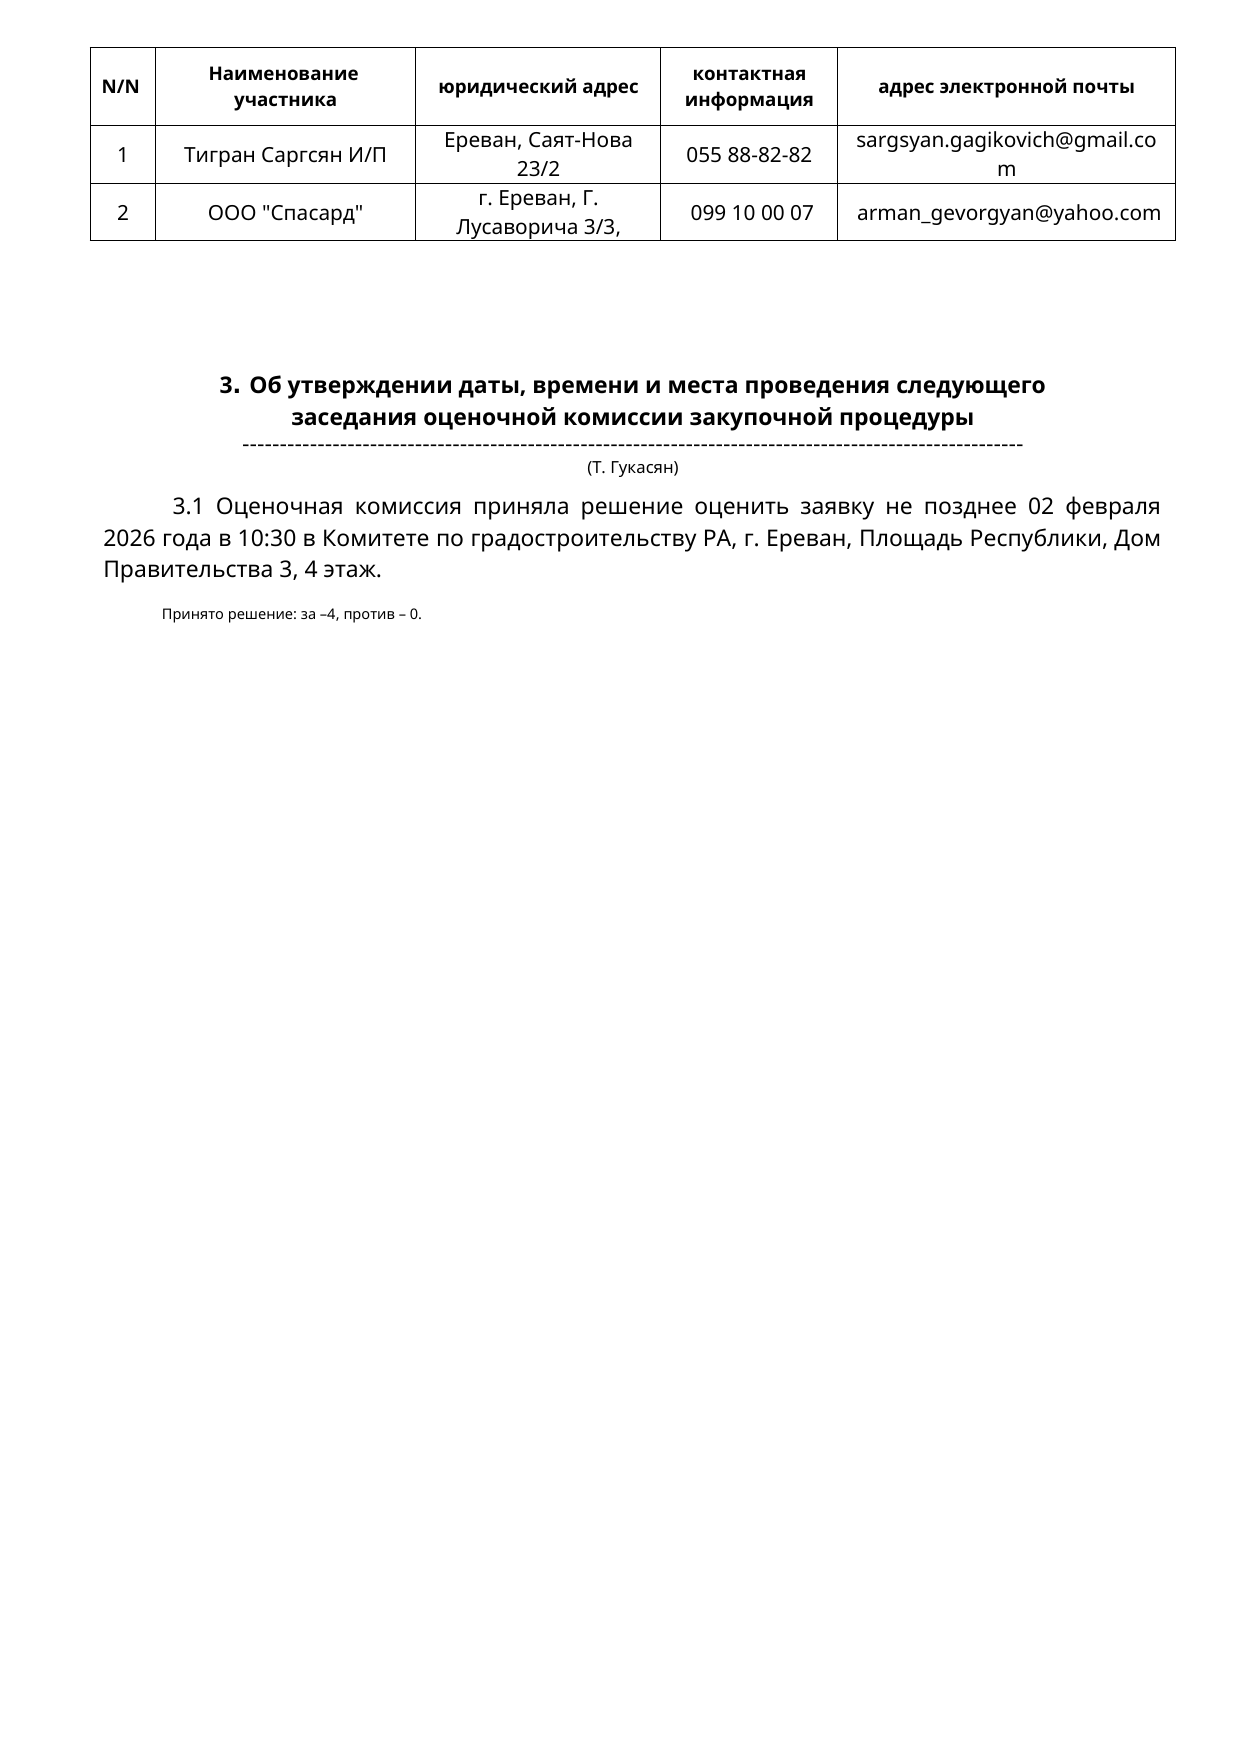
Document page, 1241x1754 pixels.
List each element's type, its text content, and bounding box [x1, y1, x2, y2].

table_header N/N [91, 48, 155, 124]
table_cell ООО "Спасард" [156, 184, 415, 240]
table_header адрес электронной почты [838, 48, 1175, 124]
text заседания оценочной комиссии закупочной процедуры [103, 401, 1162, 432]
text -------------------------------------------------------------------------------------------------------- [103, 432, 1162, 456]
text (Т. Гукасян) [103, 456, 1162, 479]
table_cell arman_gevorgyan@yahoo.com [838, 184, 1175, 240]
table_cell 055 88-82-82 [661, 126, 837, 182]
table_cell 2 [91, 184, 155, 240]
table_header Наименование участника [156, 48, 415, 124]
table_cell Тигран Саргсян И/П [156, 126, 415, 182]
table_cell Ереван, Саят-Нова 23/2 [416, 126, 660, 182]
text 3. Об утверждении даты, времени и места проведения следующего [103, 369, 1162, 401]
table_header контактная информация [661, 48, 837, 124]
table_header юридический адрес [416, 48, 660, 124]
table_cell 1 [91, 126, 155, 182]
table_cell г. Ереван, Г. Лусаворича 3/3, [416, 184, 660, 240]
table_cell sargsyan.gagikovich@gmail.com [838, 126, 1175, 182]
text Принято решение: за –4, против – 0. [103, 604, 1162, 624]
table_cell 099 10 00 07 [661, 184, 837, 240]
text 3.1 Оценочная комиссия приняла решение оценить заявку не позднее 02 февраля 2026 года в 10:30 в Комитете по градостроительству РА, г. Ереван, Площадь Республики, Дом Правительства 3, 4 этаж. [103, 490, 1162, 584]
